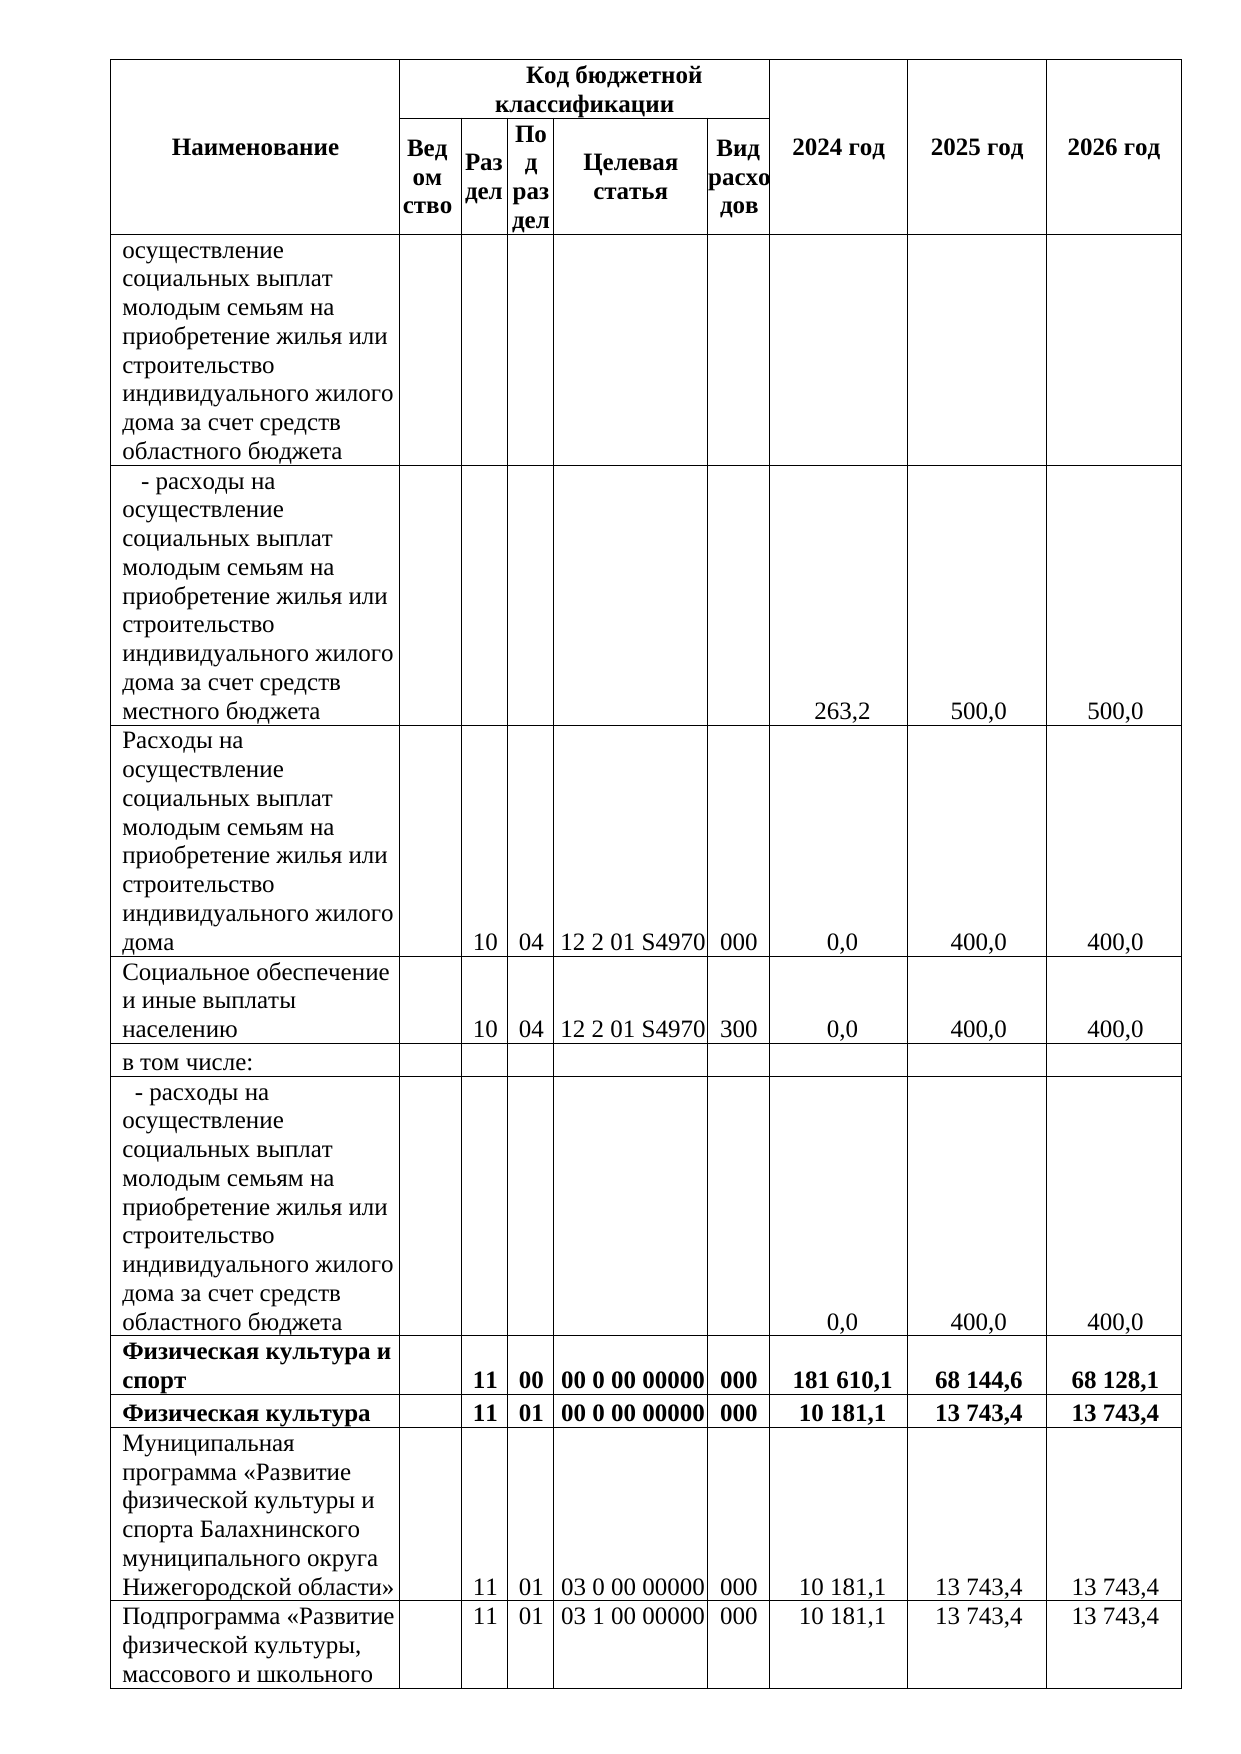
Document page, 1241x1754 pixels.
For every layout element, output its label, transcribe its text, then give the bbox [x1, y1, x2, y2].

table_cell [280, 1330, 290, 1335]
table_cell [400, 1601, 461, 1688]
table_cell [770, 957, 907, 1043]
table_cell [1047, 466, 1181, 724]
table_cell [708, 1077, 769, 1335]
table_header Наименование [111, 60, 399, 234]
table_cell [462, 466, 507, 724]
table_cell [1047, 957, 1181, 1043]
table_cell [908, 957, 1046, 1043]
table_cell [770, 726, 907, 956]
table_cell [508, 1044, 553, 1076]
table_cell Целевая статья [554, 119, 707, 234]
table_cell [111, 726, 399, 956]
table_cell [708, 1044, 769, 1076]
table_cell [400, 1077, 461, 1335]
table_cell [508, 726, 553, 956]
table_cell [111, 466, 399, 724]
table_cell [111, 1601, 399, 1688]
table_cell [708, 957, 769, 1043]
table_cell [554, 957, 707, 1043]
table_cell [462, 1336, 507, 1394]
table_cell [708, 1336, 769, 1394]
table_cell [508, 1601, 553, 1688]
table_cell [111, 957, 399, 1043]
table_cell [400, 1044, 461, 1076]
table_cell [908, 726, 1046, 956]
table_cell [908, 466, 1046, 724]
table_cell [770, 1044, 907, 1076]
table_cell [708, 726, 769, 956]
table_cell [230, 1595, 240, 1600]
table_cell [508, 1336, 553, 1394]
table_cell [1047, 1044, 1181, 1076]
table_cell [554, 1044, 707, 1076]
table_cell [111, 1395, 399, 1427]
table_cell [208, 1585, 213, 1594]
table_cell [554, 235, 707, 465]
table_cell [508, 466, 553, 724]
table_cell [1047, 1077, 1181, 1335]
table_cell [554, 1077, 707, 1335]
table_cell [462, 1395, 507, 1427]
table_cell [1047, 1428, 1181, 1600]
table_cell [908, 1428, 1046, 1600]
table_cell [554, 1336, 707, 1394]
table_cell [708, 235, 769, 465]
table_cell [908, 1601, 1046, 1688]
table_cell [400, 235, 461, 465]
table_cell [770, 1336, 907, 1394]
table_cell Раз дел [462, 119, 507, 234]
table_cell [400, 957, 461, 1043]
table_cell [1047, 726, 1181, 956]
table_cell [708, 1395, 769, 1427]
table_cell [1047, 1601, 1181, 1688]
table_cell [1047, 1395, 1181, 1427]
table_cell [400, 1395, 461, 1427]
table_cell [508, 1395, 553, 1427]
table_header Код бюджетной классификации [400, 60, 769, 118]
table_cell Вид расходов [708, 119, 769, 234]
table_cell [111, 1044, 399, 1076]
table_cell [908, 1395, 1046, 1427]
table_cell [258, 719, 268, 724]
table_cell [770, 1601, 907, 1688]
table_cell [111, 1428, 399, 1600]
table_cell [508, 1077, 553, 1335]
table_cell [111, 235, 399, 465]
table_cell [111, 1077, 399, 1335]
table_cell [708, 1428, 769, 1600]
table_header 2025 год [908, 60, 1046, 234]
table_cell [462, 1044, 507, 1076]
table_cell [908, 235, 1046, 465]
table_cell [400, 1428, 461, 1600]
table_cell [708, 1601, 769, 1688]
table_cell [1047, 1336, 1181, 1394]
table_header 2024 год [770, 60, 907, 234]
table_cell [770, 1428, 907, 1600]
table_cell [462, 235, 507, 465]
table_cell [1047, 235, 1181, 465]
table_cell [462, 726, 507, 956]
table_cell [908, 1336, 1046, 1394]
table_cell Под раз дел [508, 119, 553, 234]
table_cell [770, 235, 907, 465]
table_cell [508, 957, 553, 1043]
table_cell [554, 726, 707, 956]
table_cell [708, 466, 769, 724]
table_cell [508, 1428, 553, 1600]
table_header 2026 год [1047, 60, 1181, 234]
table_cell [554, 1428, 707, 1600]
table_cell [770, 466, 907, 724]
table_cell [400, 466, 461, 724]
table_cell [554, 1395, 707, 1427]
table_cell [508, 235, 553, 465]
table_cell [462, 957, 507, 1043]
table_cell Ведом ство [400, 119, 461, 234]
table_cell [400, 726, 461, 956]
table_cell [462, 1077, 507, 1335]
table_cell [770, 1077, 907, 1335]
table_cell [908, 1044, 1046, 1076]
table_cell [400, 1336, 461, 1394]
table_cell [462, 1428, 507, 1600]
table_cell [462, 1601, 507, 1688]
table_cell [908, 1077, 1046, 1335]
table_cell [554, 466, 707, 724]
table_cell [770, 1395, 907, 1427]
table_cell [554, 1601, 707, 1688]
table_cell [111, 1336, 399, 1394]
